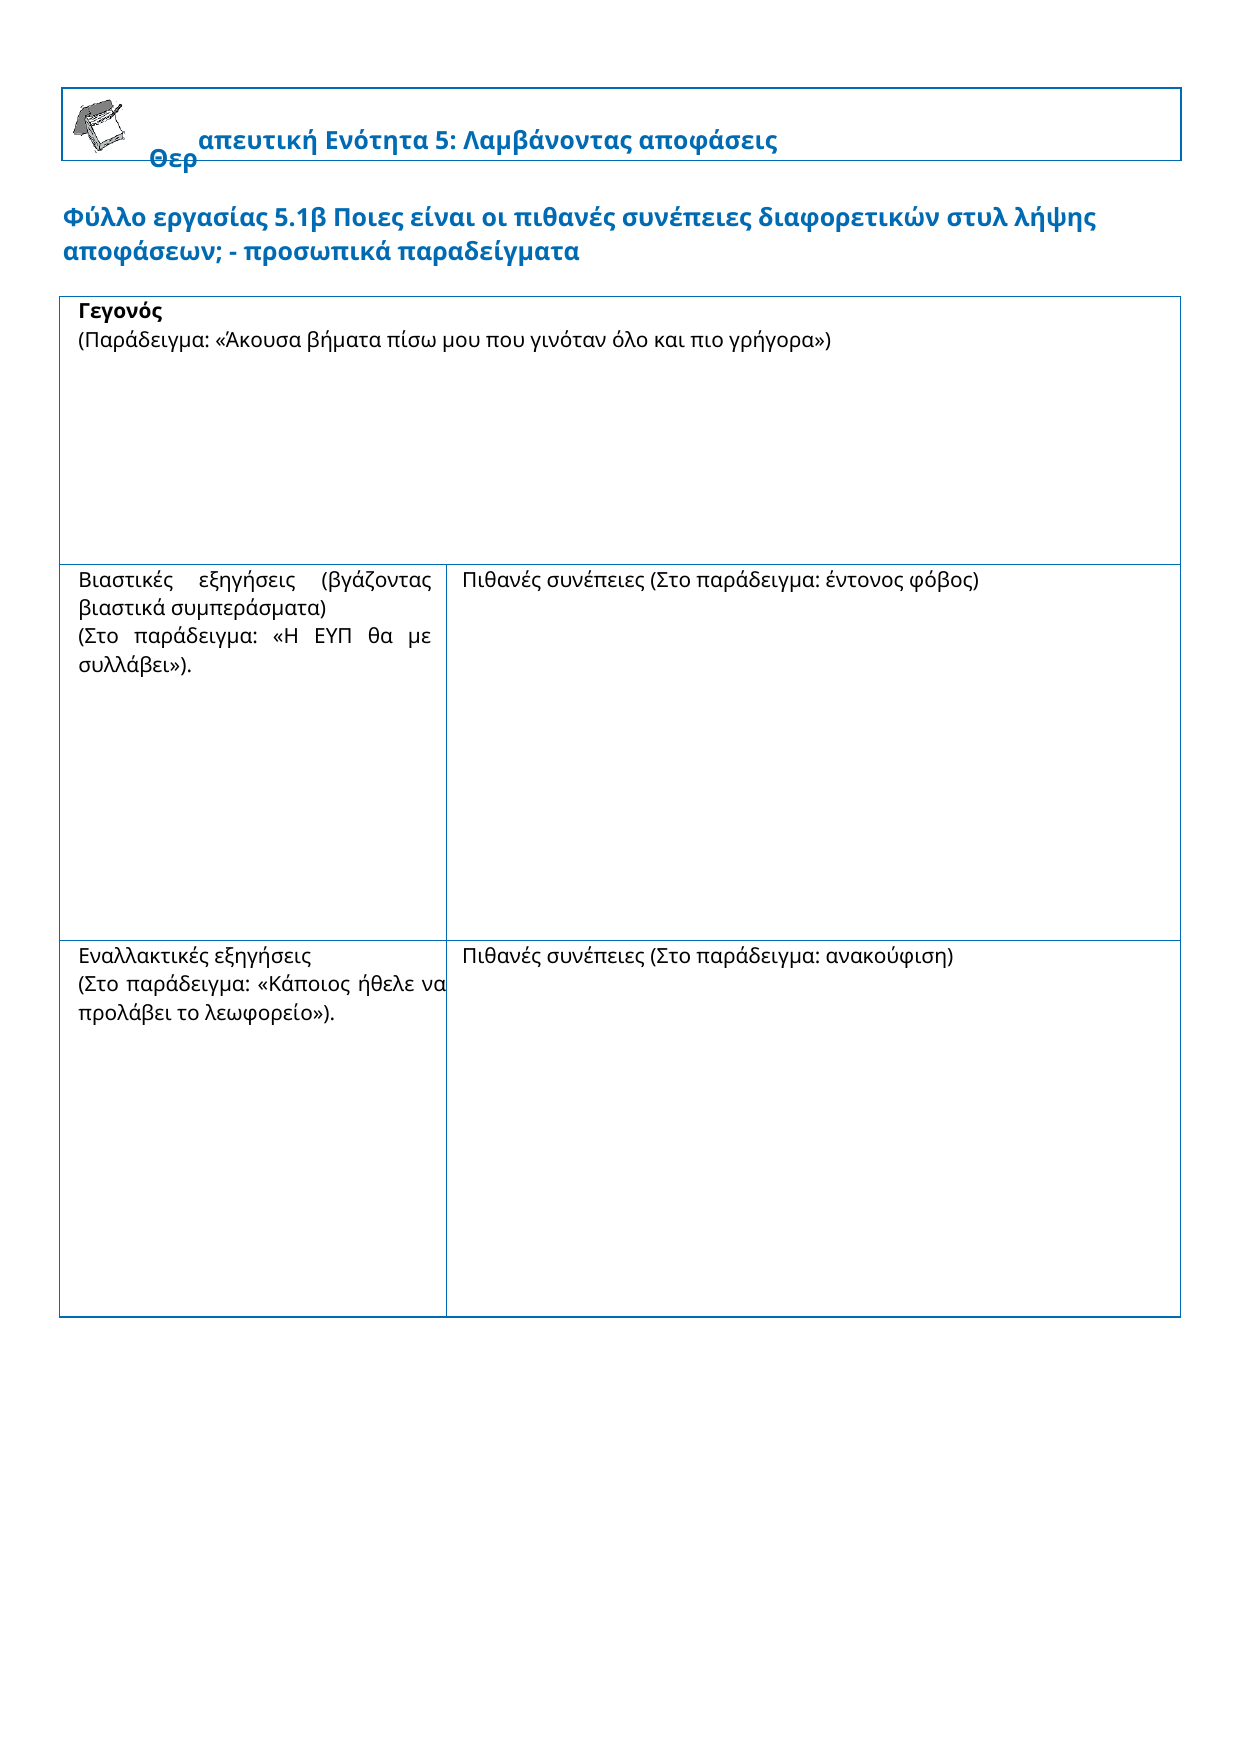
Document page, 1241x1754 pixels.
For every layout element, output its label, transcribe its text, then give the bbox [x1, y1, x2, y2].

table_header Γεγονός (Παράδειγμα: «Άκουσα βήματα πίσω μου που γινόταν όλο και πιο γρήγορα») [60, 297, 1180, 564]
table_cell Πιθανές συνέπειες (Στο παράδειγμα: έντονος φόβος) [447, 565, 1180, 940]
text Φύλλο εργασίας 5.1β Ποιες είναι οι πιθανές συνέπειες διαφορετικών στυλ λήψης αποφάσεων; - προσωπικά παραδείγματα [63, 199, 1192, 268]
table_cell Εναλλακτικές εξηγήσεις (Στο παράδειγμα: «Κάποιος ήθελε να προλάβει το λεωφορείο»). [60, 941, 446, 1316]
table_cell Πιθανές συνέπειες (Στο παράδειγμα: ανακούφιση) [447, 941, 1180, 1316]
picture [73, 99, 125, 153]
table_cell Βιαστικές εξηγήσεις (βγάζοντας βιαστικά συμπεράσματα) (Στο παράδειγμα: «Η ΕΥΠ θα με συλλάβει»). [60, 565, 446, 940]
